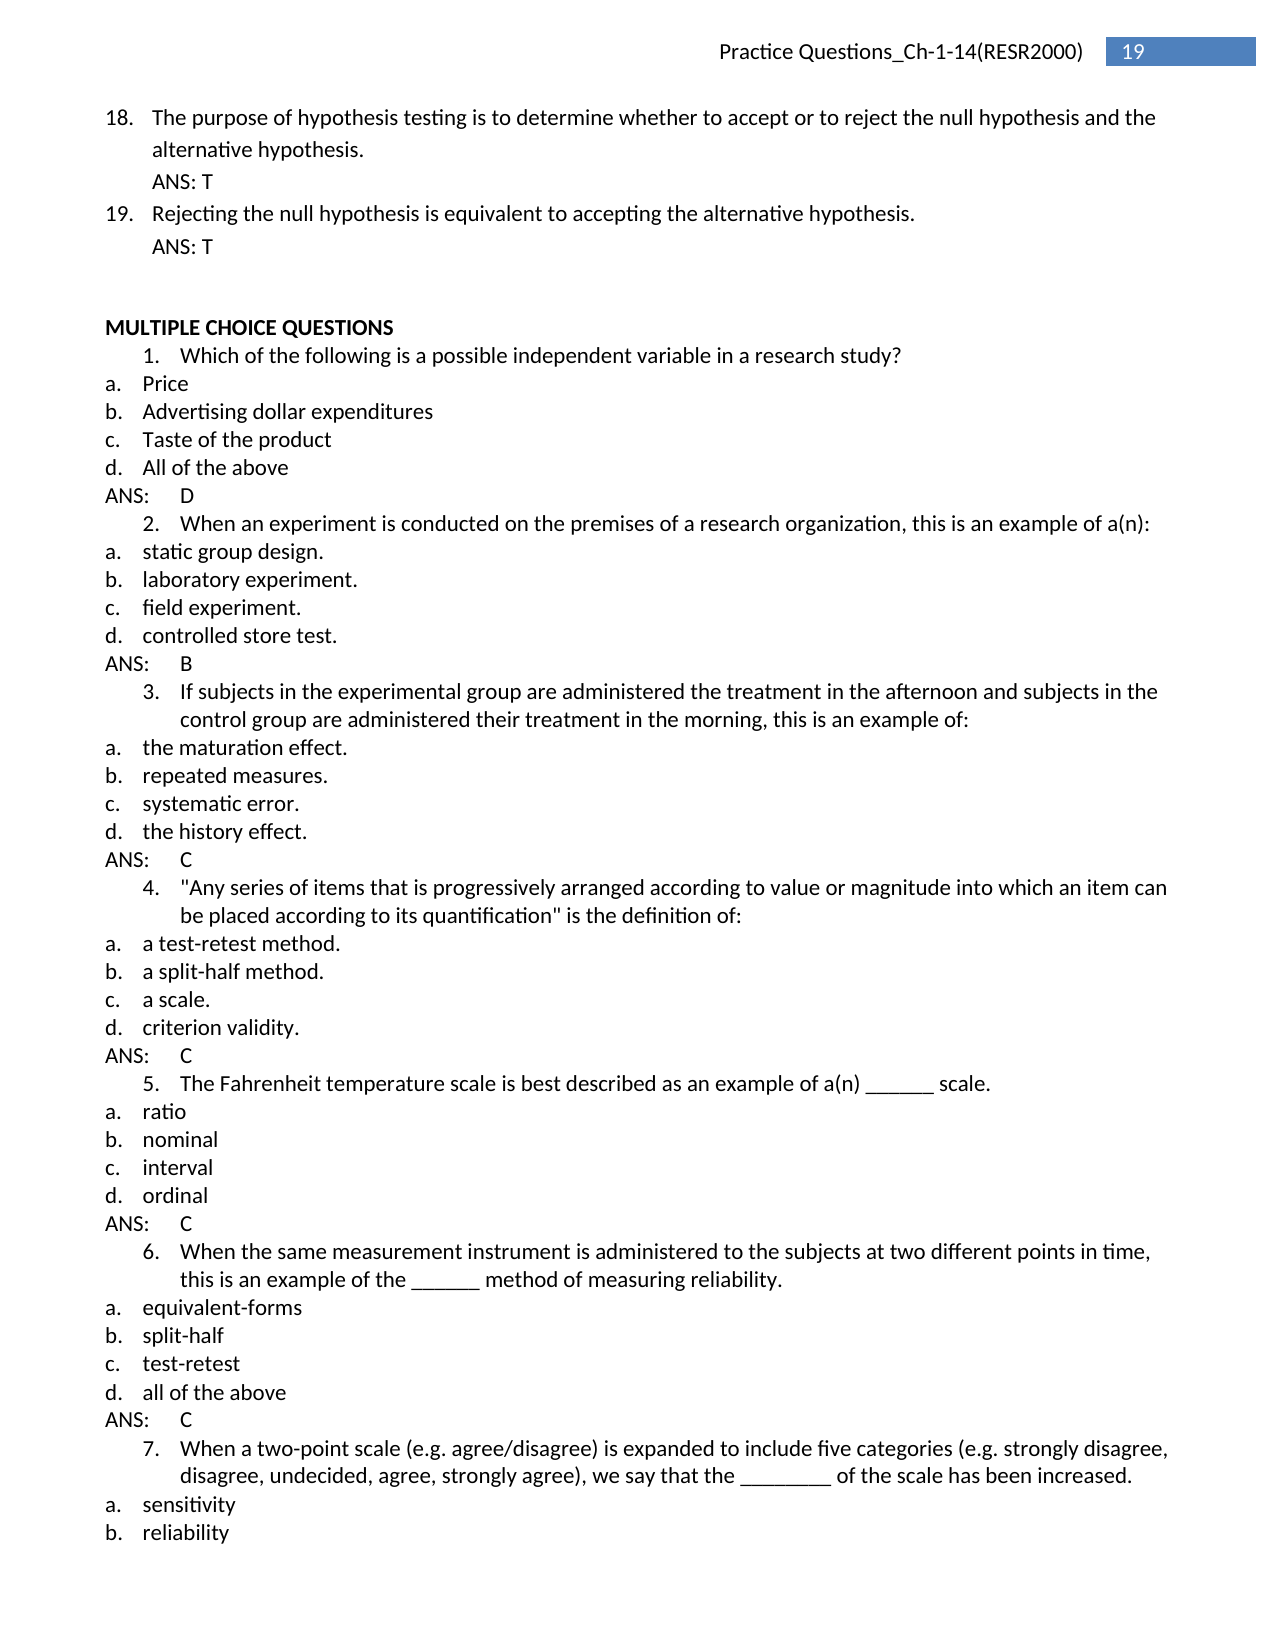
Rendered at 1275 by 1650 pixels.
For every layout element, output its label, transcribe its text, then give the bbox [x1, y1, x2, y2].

table_cell d. [100, 1013, 138, 1041]
table_cell b. [100, 397, 138, 425]
table_cell systematic error. [138, 789, 982, 817]
table_cell d. [100, 817, 138, 845]
table_cell nominal [138, 1125, 982, 1153]
table_header a. [100, 369, 138, 397]
table_cell c. [100, 593, 138, 621]
table_cell d. [100, 453, 138, 481]
text ANS: D [105, 481, 1170, 509]
text ANS: B [105, 649, 1170, 677]
table_header a. [100, 1490, 138, 1518]
table_cell c. [100, 789, 138, 817]
table_cell a split-half method. [138, 957, 982, 985]
table_cell d. [100, 621, 138, 649]
list If subjects in the experimental group are administered the treatment in the afternoon and subjects in the control group are administered their treatment in the morning, this is an example of: [142, 677, 1170, 733]
list When the same measurement instrument is administered to the subjects at two different points in time, this is an example of the ______ method of measuring reliability. [142, 1237, 1170, 1293]
table_cell criterion validity. [138, 1013, 982, 1041]
text ANS: C [105, 1209, 1170, 1237]
list When a two-point scale (e.g. agree/disagree) is expanded to include five categories (e.g. strongly disagree, disagree, undecided, agree, strongly agree), we say that the ________ of the scale has been increased. [142, 1434, 1170, 1490]
table_header sensitivity [138, 1490, 982, 1518]
table_header a test-retest method. [138, 929, 982, 957]
table_cell Advertising dollar expenditures [138, 397, 982, 425]
table_cell reliability [138, 1518, 982, 1546]
list "Any series of items that is progressively arranged according to value or magnitude into which an item can be placed according to its quantification" is the definition of: [142, 873, 1170, 929]
table_cell laboratory experiment. [138, 565, 982, 593]
table_cell b. [100, 1322, 138, 1349]
table_cell d. [100, 1378, 138, 1406]
table_header Price [138, 369, 982, 397]
list The purpose of hypothesis testing is to determine whether to accept or to reject the null hypothesis and the alternative hypothesis. [105, 103, 1170, 163]
table_cell ordinal [138, 1181, 982, 1209]
table_header a. [100, 1098, 138, 1125]
table_cell all of the above [138, 1378, 982, 1406]
table_cell c. [100, 985, 138, 1013]
list ANS: T [152, 232, 1170, 260]
text ANS: C [105, 1406, 1170, 1434]
text ANS: C [105, 1041, 1170, 1069]
table_cell b. [100, 1125, 138, 1153]
list Rejecting the null hypothesis is equivalent to accepting the alternative hypothesis. [105, 199, 1170, 228]
text ANS: C [105, 845, 1170, 873]
text MULTIPLE CHOICE QUESTIONS [105, 313, 1170, 341]
list Which of the following is a possible independent variable in a research study? [142, 341, 1170, 369]
table_cell c. [100, 1154, 138, 1181]
table_cell c. [100, 425, 138, 453]
table_header a. [100, 537, 138, 565]
table_cell c. [100, 1350, 138, 1378]
table_cell b. [100, 1518, 138, 1546]
table_cell split-half [138, 1322, 982, 1349]
table_cell a scale. [138, 985, 982, 1013]
table_cell interval [138, 1154, 982, 1181]
table_cell b. [100, 565, 138, 593]
table_cell test-retest [138, 1350, 982, 1378]
table_cell the history effect. [138, 817, 982, 845]
table_cell field experiment. [138, 593, 982, 621]
table_header a. [100, 1294, 138, 1322]
list The Fahrenheit temperature scale is best described as an example of a(n) ______ scale. [142, 1069, 1170, 1097]
table_cell repeated measures. [138, 761, 982, 789]
table_header a. [100, 929, 138, 957]
table_header ratio [138, 1098, 982, 1125]
table_cell All of the above [138, 453, 982, 481]
table_cell controlled store test. [138, 621, 982, 649]
table_header equivalent-forms [138, 1294, 982, 1322]
table_cell Taste of the product [138, 425, 982, 453]
list When an experiment is conducted on the premises of a research organization, this is an example of a(n): [142, 509, 1170, 537]
list ANS: T [152, 167, 1170, 195]
table_header the maturation effect. [138, 733, 982, 761]
table_cell d. [100, 1181, 138, 1209]
table_cell b. [100, 957, 138, 985]
table_cell b. [100, 761, 138, 789]
table_header a. [100, 733, 138, 761]
table_header static group design. [138, 537, 982, 565]
